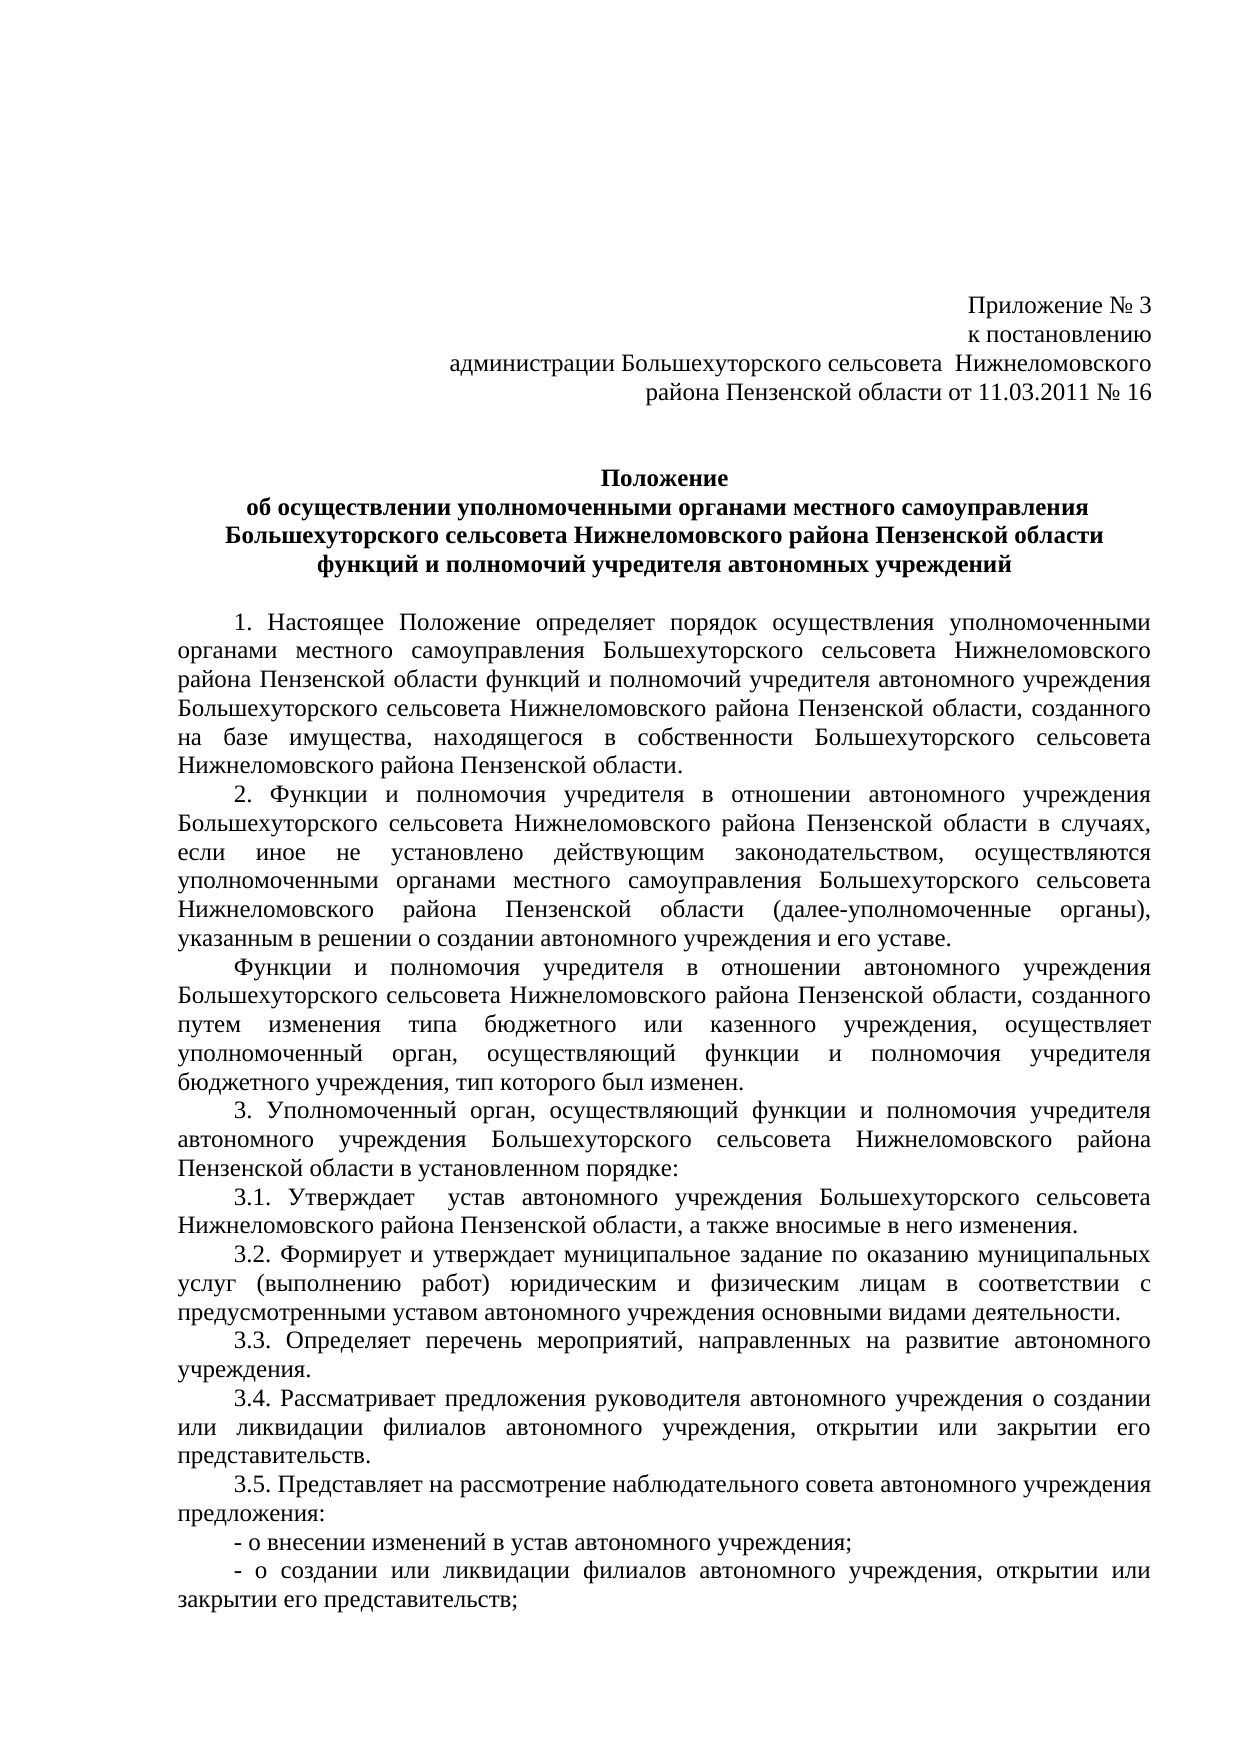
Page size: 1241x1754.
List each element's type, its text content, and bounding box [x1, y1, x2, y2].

text 3.3. Определяет перечень мероприятий, направленных на развитие автономного учреждения. [177, 1326, 1152, 1383]
text 3.1. Утверждает устав автономного учреждения Большехуторского сельсовета Нижнеломовского района Пензенской области, а также вносимые в него изменения. [177, 1182, 1152, 1239]
text - о создании или ликвидации филиалов автономного учреждения, открытии или закрытии его представительств; [177, 1556, 1152, 1613]
text 3.5. Представляет на рассмотрение наблюдательного совета автономного учреждения предложения: [177, 1469, 1152, 1527]
text 3.2. Формирует и утверждает муниципальное задание по оказанию муниципальных услуг (выполнению работ) юридическим и физическим лицам в соответствии с предусмотренными уставом автономного учреждения основными видами деятельности. [177, 1239, 1152, 1326]
text 2. Функции и полномочия учредителя в отношении автономного учреждения Большехуторского сельсовета Нижнеломовского района Пензенской области в случаях, если иное не установлено действующим законодательством, осуществляются уполномоченными органами местного самоуправления Большехуторского сельсовета Нижнеломовского района Пензенской области (далее-уполномоченные органы), указанным в решении о создании автономного учреждения и его уставе. [177, 779, 1152, 952]
text 1. Настоящее Положение определяет порядок осуществления уполномоченными органами местного самоуправления Большехуторского сельсовета Нижнеломовского района Пензенской области функций и полномочий учредителя автономного учреждения Большехуторского сельсовета Нижнеломовского района Пензенской области, созданного на базе имущества, находящегося в собственности Большехуторского сельсовета Нижнеломовского района Пензенской области. [177, 607, 1152, 779]
text Приложение № 3 [177, 291, 1152, 319]
text к постановлению администрации Большехуторского сельсовета Нижнеломовского [177, 319, 1152, 377]
text 3.4. Рассматривает предложения руководителя автономного учреждения о создании или ликвидации филиалов автономного учреждения, открытии или закрытии его представительств. [177, 1383, 1152, 1469]
text района Пензенской области от 11.03.2011 № 16 [177, 377, 1152, 406]
text об осуществлении уполномоченными органами местного самоуправления Большехуторского сельсовета Нижнеломовского района Пензенской области функций и полномочий учредителя автономных учреждений [177, 492, 1152, 578]
text Функции и полномочия учредителя в отношении автономного учреждения Большехуторского сельсовета Нижнеломовского района Пензенской области, созданного путем изменения типа бюджетного или казенного учреждения, осуществляет уполномоченный орган, осуществляющий функции и полномочия учредителя бюджетного учреждения, тип которого был изменен. [177, 952, 1152, 1096]
text 3. Уполномоченный орган, осуществляющий функции и полномочия учредителя автономного учреждения Большехуторского сельсовета Нижнеломовского района Пензенской области в установленном порядке: [177, 1096, 1152, 1182]
text Положение [177, 463, 1152, 492]
text - о внесении изменений в устав автономного учреждения; [177, 1527, 1152, 1556]
